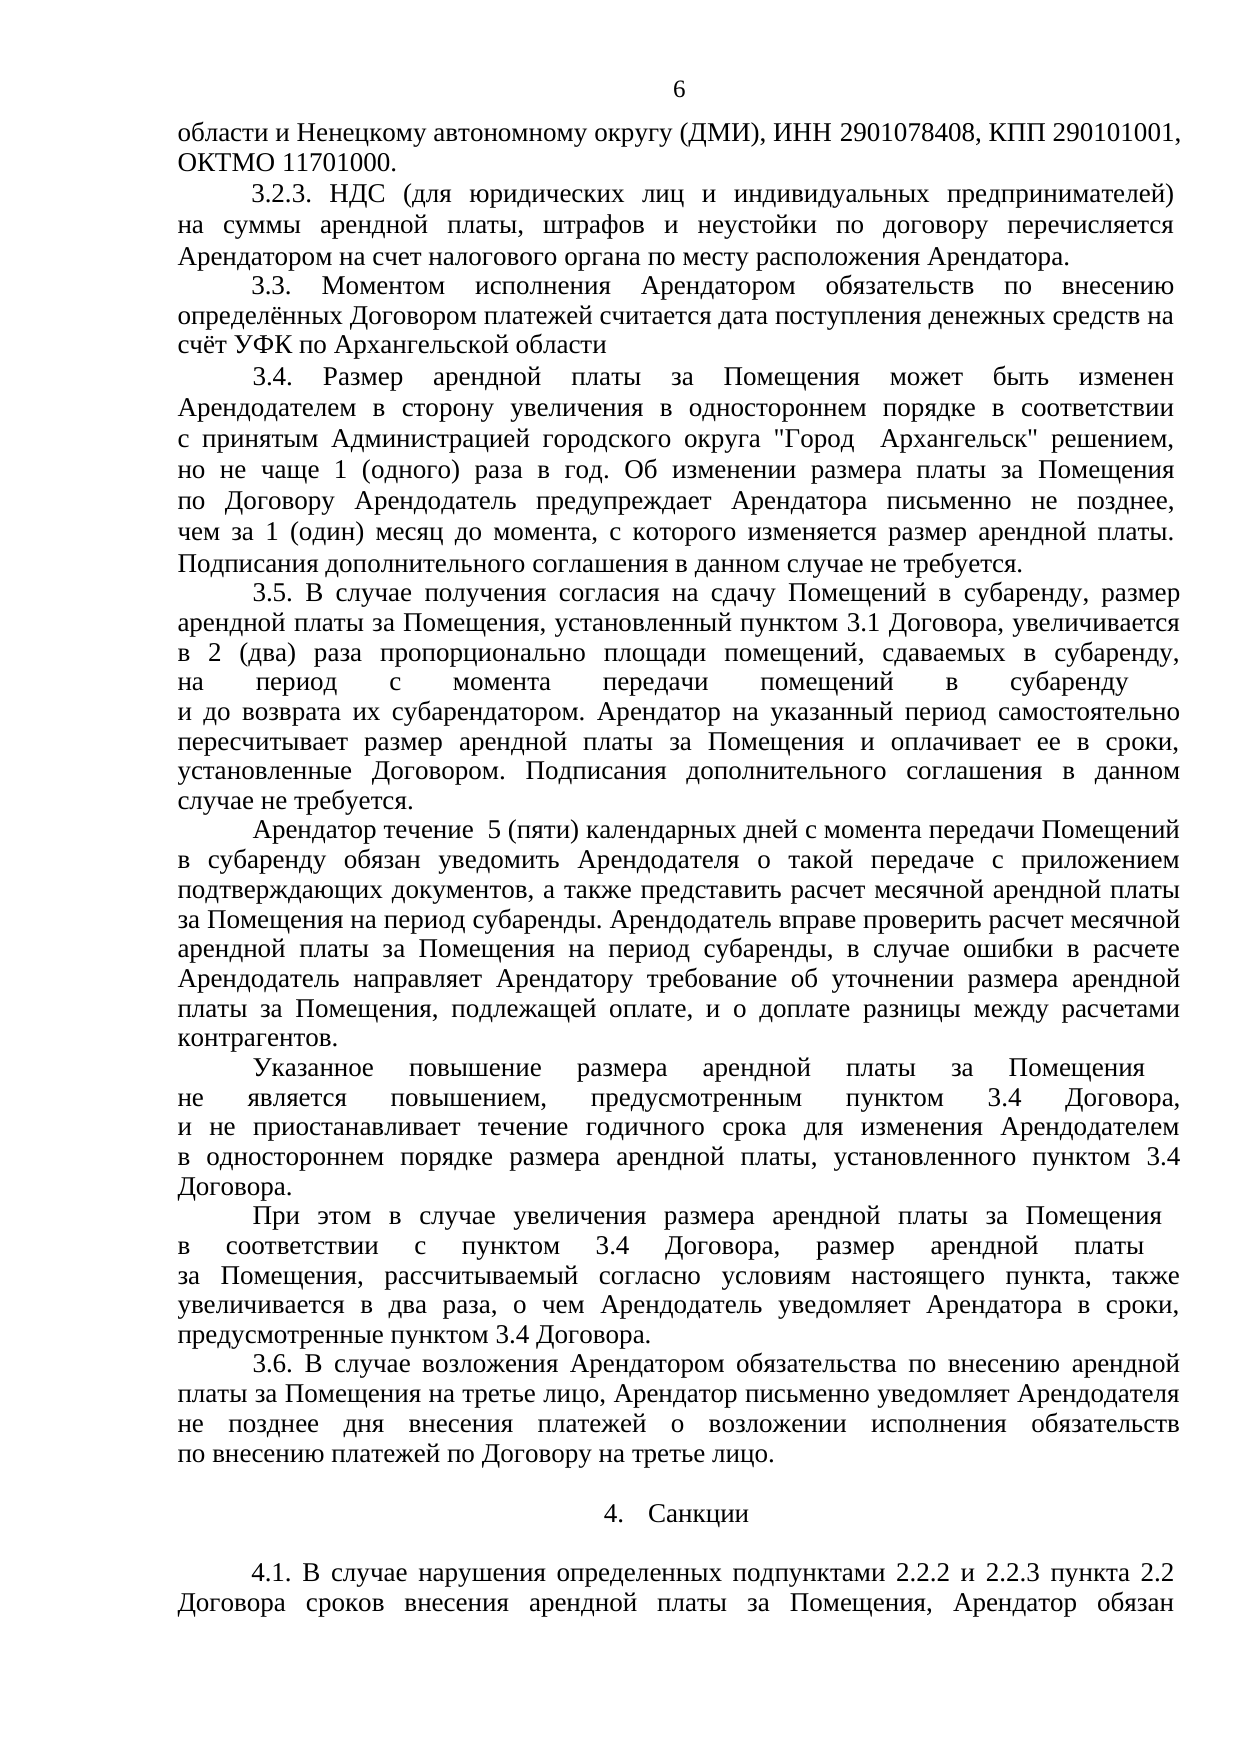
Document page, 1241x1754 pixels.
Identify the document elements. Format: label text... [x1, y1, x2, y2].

text Указанное повышение размера арендной платы за Помещения не является повышением, предусмотренным пунктом 3.4 Договора, и не приостанавливает течение годичного срока для изменения Арендодателем в одностороннем порядке размера арендной платы, установленного пунктом 3.4 Договора. [177, 1053, 1181, 1201]
text 3.4. Размер арендной платы за Помещения может быть изменен Арендодателем в сторону увеличения в одностороннем порядке в соответствии с принятым Администрацией городского округа "Город Архангельск" решением, но не чаще 1 (одного) раза в год. Об изменении размера платы за Помещения по Договору Арендодатель предупреждает Арендатора письменно не позднее, чем за 1 (один) месяц до момента, с которого изменяется размер арендной платы. Подписания дополнительного соглашения в данном случае не требуется. [177, 360, 1176, 578]
text 3.6. В случае возложения Арендатором обязательства по внесению арендной платы за Помещения на третье лицо, Арендатор письменно уведомляет Арендодателя не позднее дня внесения платежей о возложении исполнения обязательств по внесению платежей по Договору на третье лицо. [177, 1349, 1181, 1468]
text При этом в случае увеличения размера арендной платы за Помещения в соответствии с пунктом 3.4 Договора, размер арендной платы за Помещения, рассчитываемый согласно условиям настоящего пункта, также увеличивается в два раза, о чем Арендодатель уведомляет Арендатора в сроки, предусмотренные пунктом 3.4 Договора. [177, 1201, 1181, 1349]
text 3.2.3. НДС (для юридических лиц и индивидуальных предпринимателей) на суммы арендной платы, штрафов и неустойки по договору перечисляется Арендатором на счет налогового органа по месту расположения Арендатора. [177, 177, 1175, 271]
text Арендатор течение 5 (пяти) календарных дней с момента передачи Помещений в субаренду обязан уведомить Арендодателя о такой передаче с приложением подтверждающих документов, а также представить расчет месячной арендной платы за Помещения на период субаренды. Арендодатель вправе проверить расчет месячной арендной платы за Помещения на период субаренды, в случае ошибки в расчете Арендодатель направляет Арендатору требование об уточнении размера арендной платы за Помещения, подлежащей оплате, и о доплате разницы между расчетами контрагентов. [177, 815, 1181, 1053]
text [177, 1558, 1175, 1617]
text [177, 118, 1181, 177]
text 3.5. В случае получения согласия на сдачу Помещений в субаренду, размер арендной платы за Помещения, установленный пунктом 3.1 Договора, увеличивается в 2 (два) раза пропорционально площади помещений, сдаваемых в субаренду, на период с момента передачи помещений в субаренду и до возврата их субарендатором. Арендатор на указанный период самостоятельно пересчитывает размер арендной платы за Помещения и оплачивает ее в сроки, установленные Договором. Подписания дополнительного соглашения в данном случае не требуется. [177, 578, 1181, 815]
list Санкции [177, 1497, 1175, 1529]
text 3.3. Моментом исполнения Арендатором обязательств по внесению определённых Договором платежей считается дата поступления денежных средств на счёт УФК по Архангельской области [177, 271, 1175, 360]
